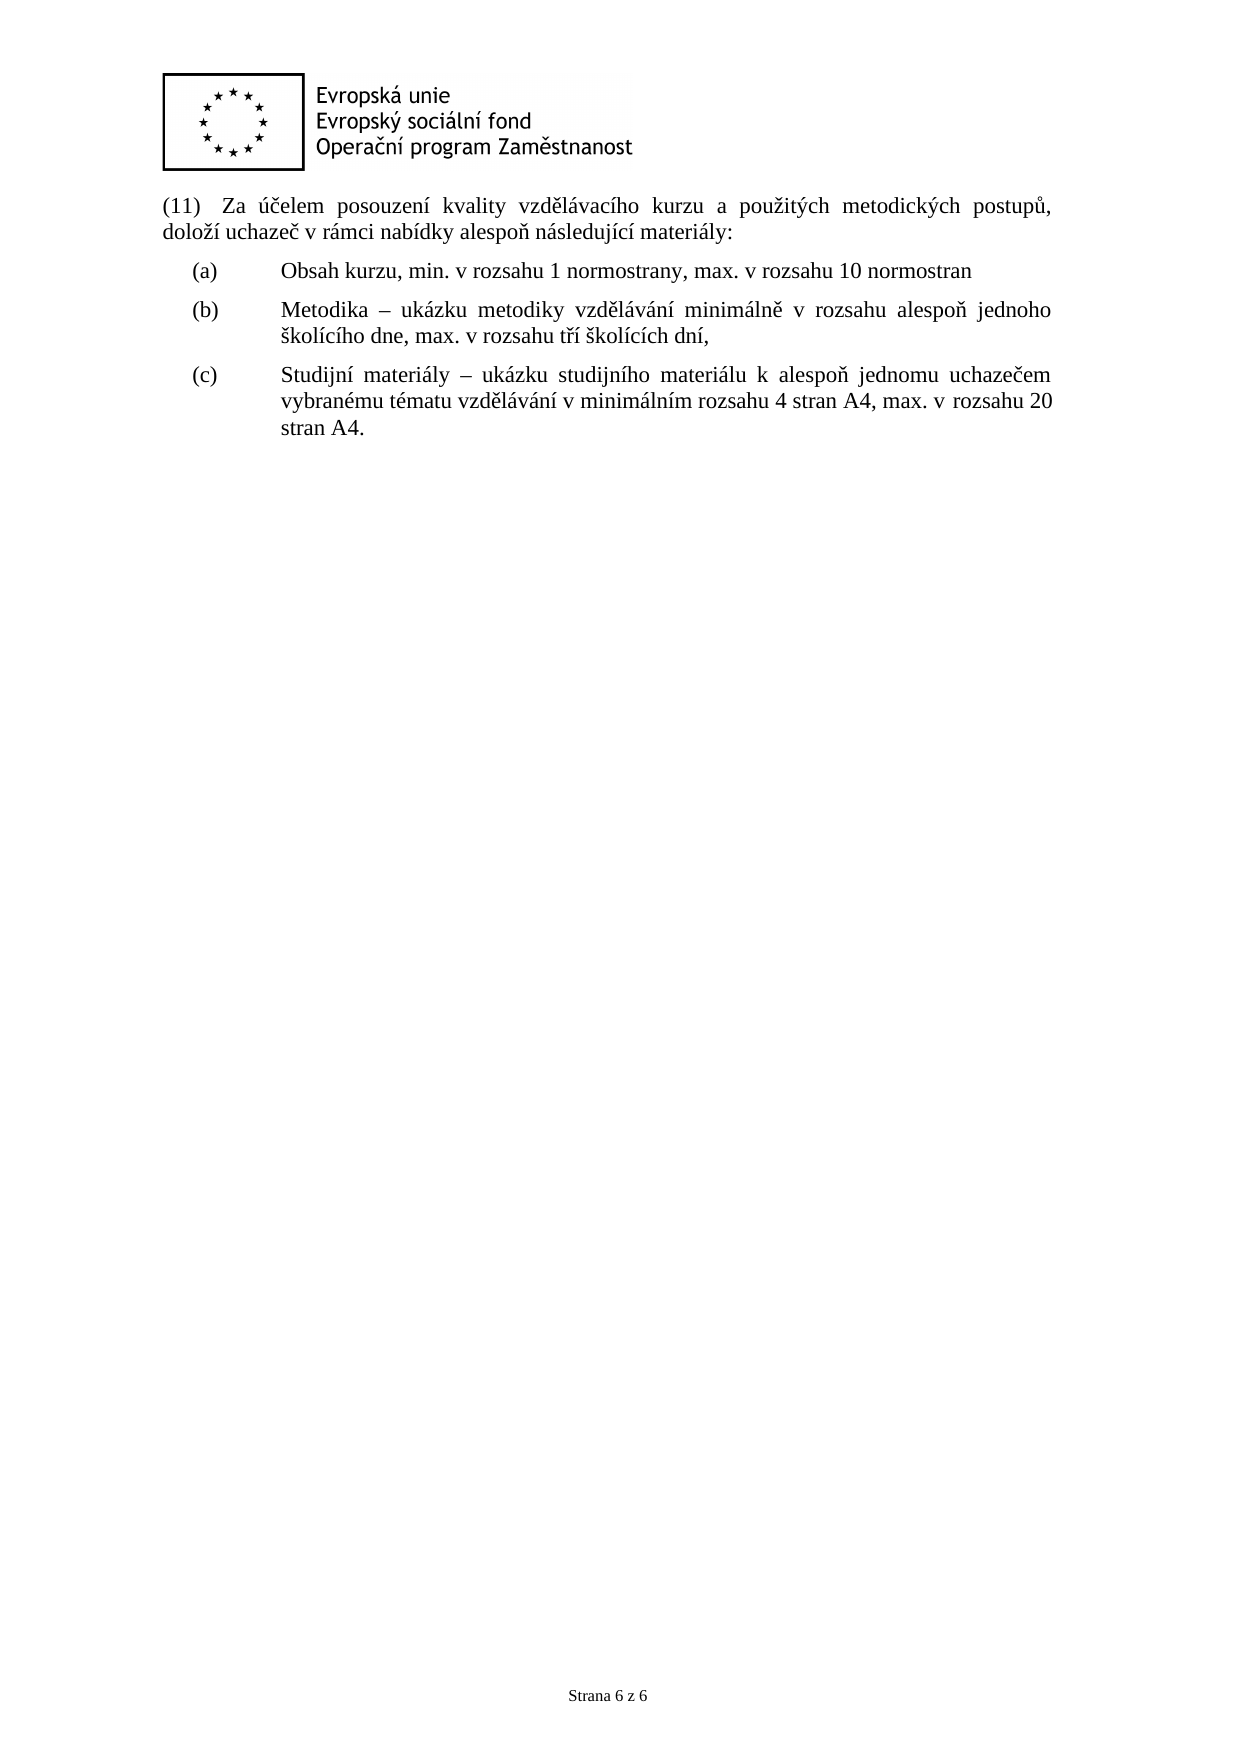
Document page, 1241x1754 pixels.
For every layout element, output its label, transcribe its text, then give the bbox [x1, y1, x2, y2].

text Obsah kurzu, min. v rozsahu 1 normostrany, max. v rozsahu 10 normostran [192, 257, 1053, 283]
text Metodika – ukázku metodiky vzdělávání minimálně v rozsahu alespoň jednoho školícího dne, max. v rozsahu tří školících dní, [192, 296, 1053, 349]
picture [162, 73, 633, 171]
text Studijní materiály – ukázku studijního materiálu k alespoň jednomu uchazečem vybranému tématu vzdělávání v minimálním rozsahu 4 stran A4, max. v rozsahu 20 stran A4. [192, 361, 1053, 440]
text Za účelem posouzení kvality vzdělávacího kurzu a použitých metodických postupů, doloží uchazeč v rámci nabídky alespoň následující materiály: [162, 192, 1053, 245]
